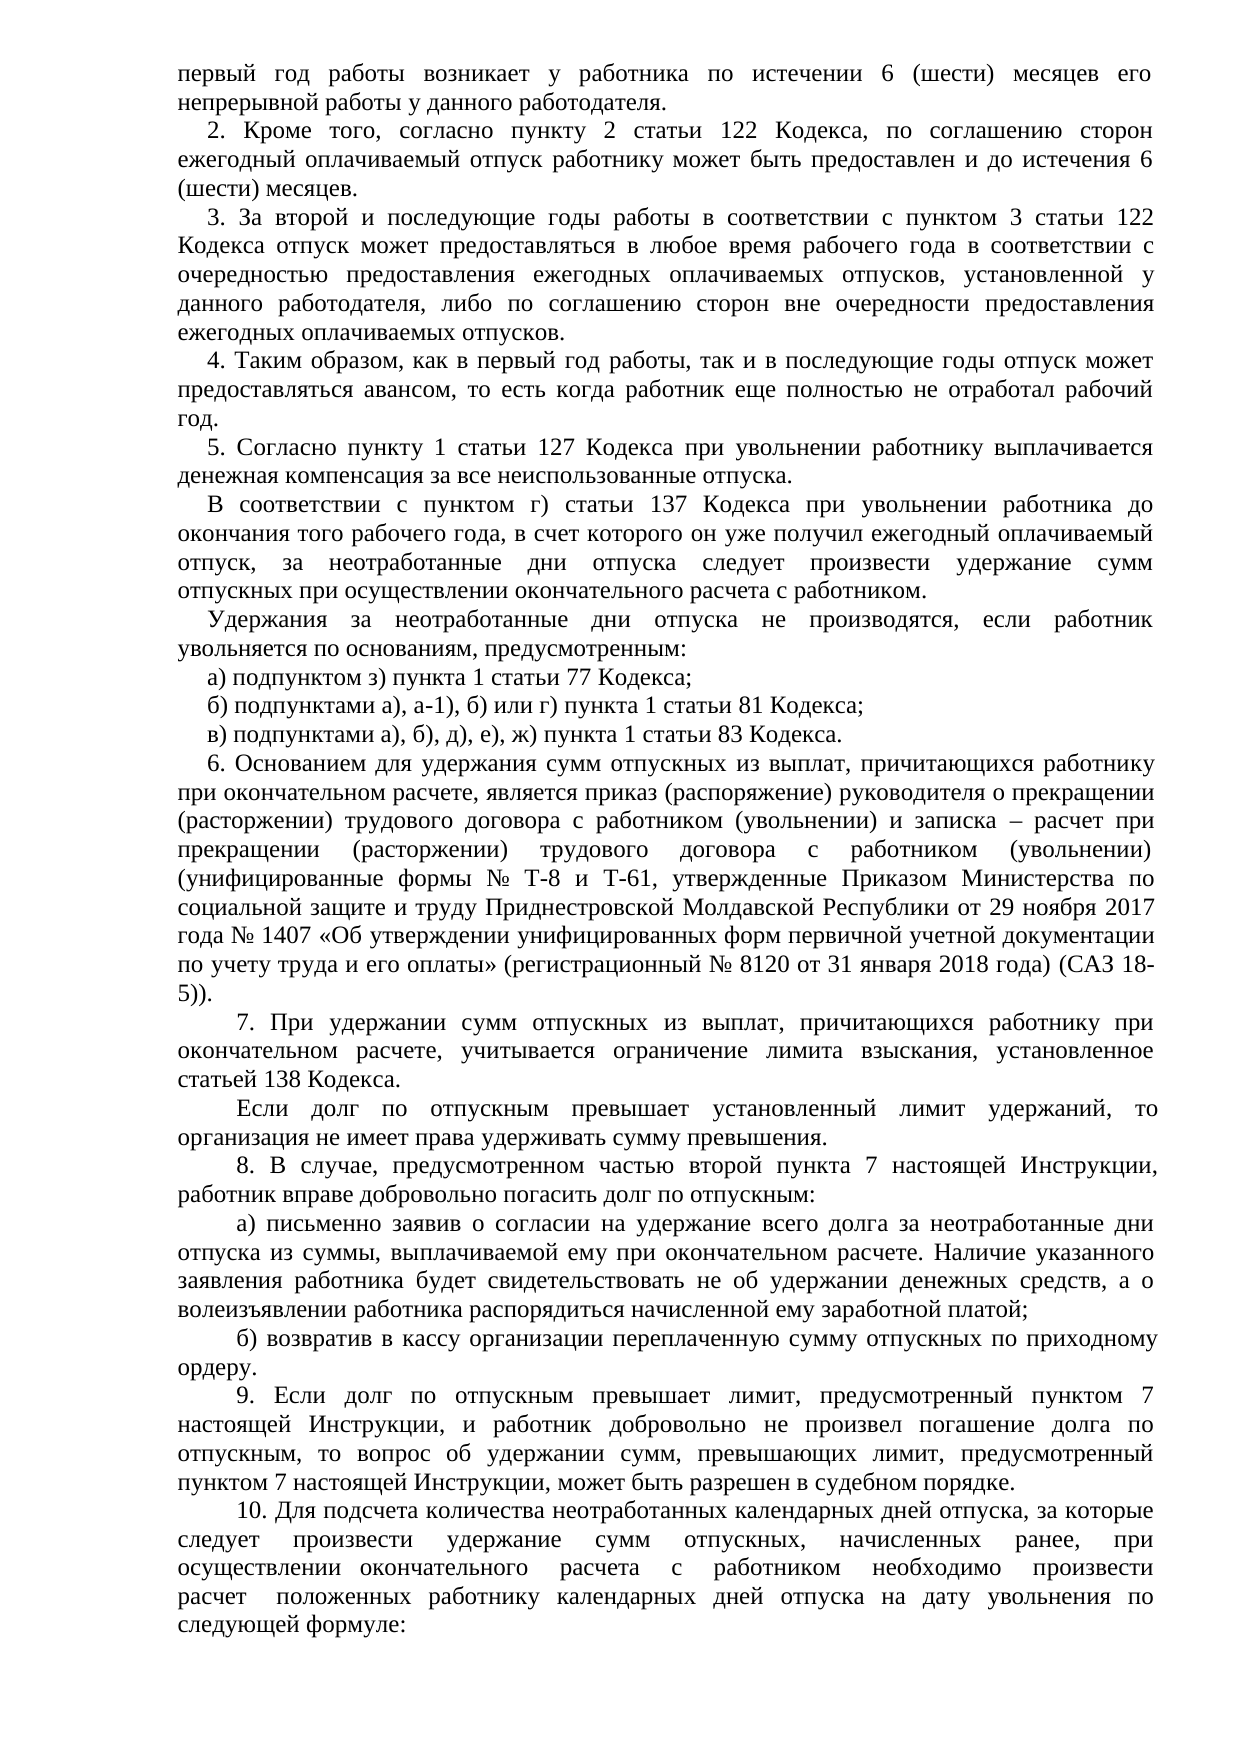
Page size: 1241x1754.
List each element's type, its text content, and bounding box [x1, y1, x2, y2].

text 3. За второй и последующие годы работы в соответствии с пунктом 3 статьи 122 Кодекса отпуск может предоставляться в любое время рабочего года в соответствии с очередностью предоставления ежегодных оплачиваемых отпусков, установленной у данного работодателя, либо по соглашению сторон вне очередности предоставления ежегодных оплачиваемых отпусков. [177, 202, 1154, 346]
text 7. При удержании сумм отпускных из выплат, причитающихся работнику при окончательном расчете, учитывается ограничение лимита взыскания, установленное статьей 138 Кодекса. [177, 1007, 1154, 1093]
text а) письменно заявив о согласии на удержание всего долга за неотработанные дни отпуска из суммы, выплачиваемой ему при окончательном расчете. Наличие указанного заявления работника будет свидетельствовать не об удержании денежных средств, а о волеизъявлении работника распорядиться начисленной ему заработной платой; [177, 1208, 1154, 1323]
text 2. Кроме того, согласно пункту 2 статьи 122 Кодекса, по соглашению сторон ежегодный оплачиваемый отпуск работнику может быть предоставлен и до истечения 6 (шести) месяцев. [177, 116, 1153, 202]
text 6. Основанием для удержания сумм отпускных из выплат, причитающихся работнику при окончательном расчете, является приказ (распоряжение) руководителя о прекращении (расторжении) трудового договора с работником (увольнении) и записка – расчет при прекращении (расторжении) трудового договора с работником (увольнении) (унифицированные формы № Т-8 и Т-61, утвержденные Приказом Министерства по социальной защите и труду Приднестровской Молдавской Республики от 29 ноября 2017 года № 1407 «Об утверждении унифицированных форм первичной учетной документации по учету труда и его оплаты» (регистрационный № 8120 от 31 января 2018 года) (САЗ 18-5)). [177, 748, 1155, 1007]
text 5. Согласно пункту 1 статьи 127 Кодекса при увольнении работнику выплачивается денежная компенсация за все неиспользованные отпуска. [177, 432, 1157, 489]
text 8. В случае, предусмотренном частью второй пункта 7 настоящей Инструкции, работник вправе добровольно погасить долг по отпускным: [177, 1151, 1158, 1208]
text 10. Для подсчета количества неотработанных календарных дней отпуска, за которые следует произвести удержание сумм отпускных, начисленных ранее, при осуществлении окончательного расчета с работником необходимо произвести расчет положенных работнику календарных дней отпуска на дату увольнения по следующей формуле: [177, 1496, 1154, 1638]
text а) подпунктом з) пункта 1 статьи 77 Кодекса; [207, 662, 1155, 691]
text В соответствии с пунктом г) статьи 137 Кодекса при увольнении работника до окончания того рабочего года, в счет которого он уже получил ежегодный оплачиваемый отпуск, за неотработанные дни отпуска следует произвести удержание сумм отпускных при осуществлении окончательного расчета с работником. [177, 489, 1153, 604]
text б) подпунктами а), а-1), б) или г) пункта 1 статьи 81 Кодекса; в) подпунктами а), б), д), е), ж) пункта 1 статьи 83 Кодекса. [207, 691, 869, 748]
text 4. Таким образом, как в первый год работы, так и в последующие годы отпуск может предоставляться авансом, то есть когда работник еще полностью не отработал рабочий год. [177, 346, 1153, 432]
text 9. Если долг по отпускным превышает лимит, предусмотренный пунктом 7 настоящей Инструкции, и работник добровольно не произвел погашение долга по отпускным, то вопрос об удержании сумм, превышающих лимит, предусмотренный пунктом 7 настоящей Инструкции, может быть разрешен в судебном порядке. [177, 1381, 1154, 1496]
text Удержания за неотработанные дни отпуска не производятся, если работник увольняется по основаниям, предусмотренным: [177, 604, 1158, 662]
text б) возвратив в кассу организации переплаченную сумму отпускных по приходному ордеру. [177, 1323, 1158, 1381]
text первый год работы возникает у работника по истечении 6 (шести) месяцев его непрерывной работы у данного работодателя. [177, 58, 1157, 116]
text Если долг по отпускным превышает установленный лимит удержаний, то организация не имеет права удерживать сумму превышения. [177, 1093, 1158, 1151]
